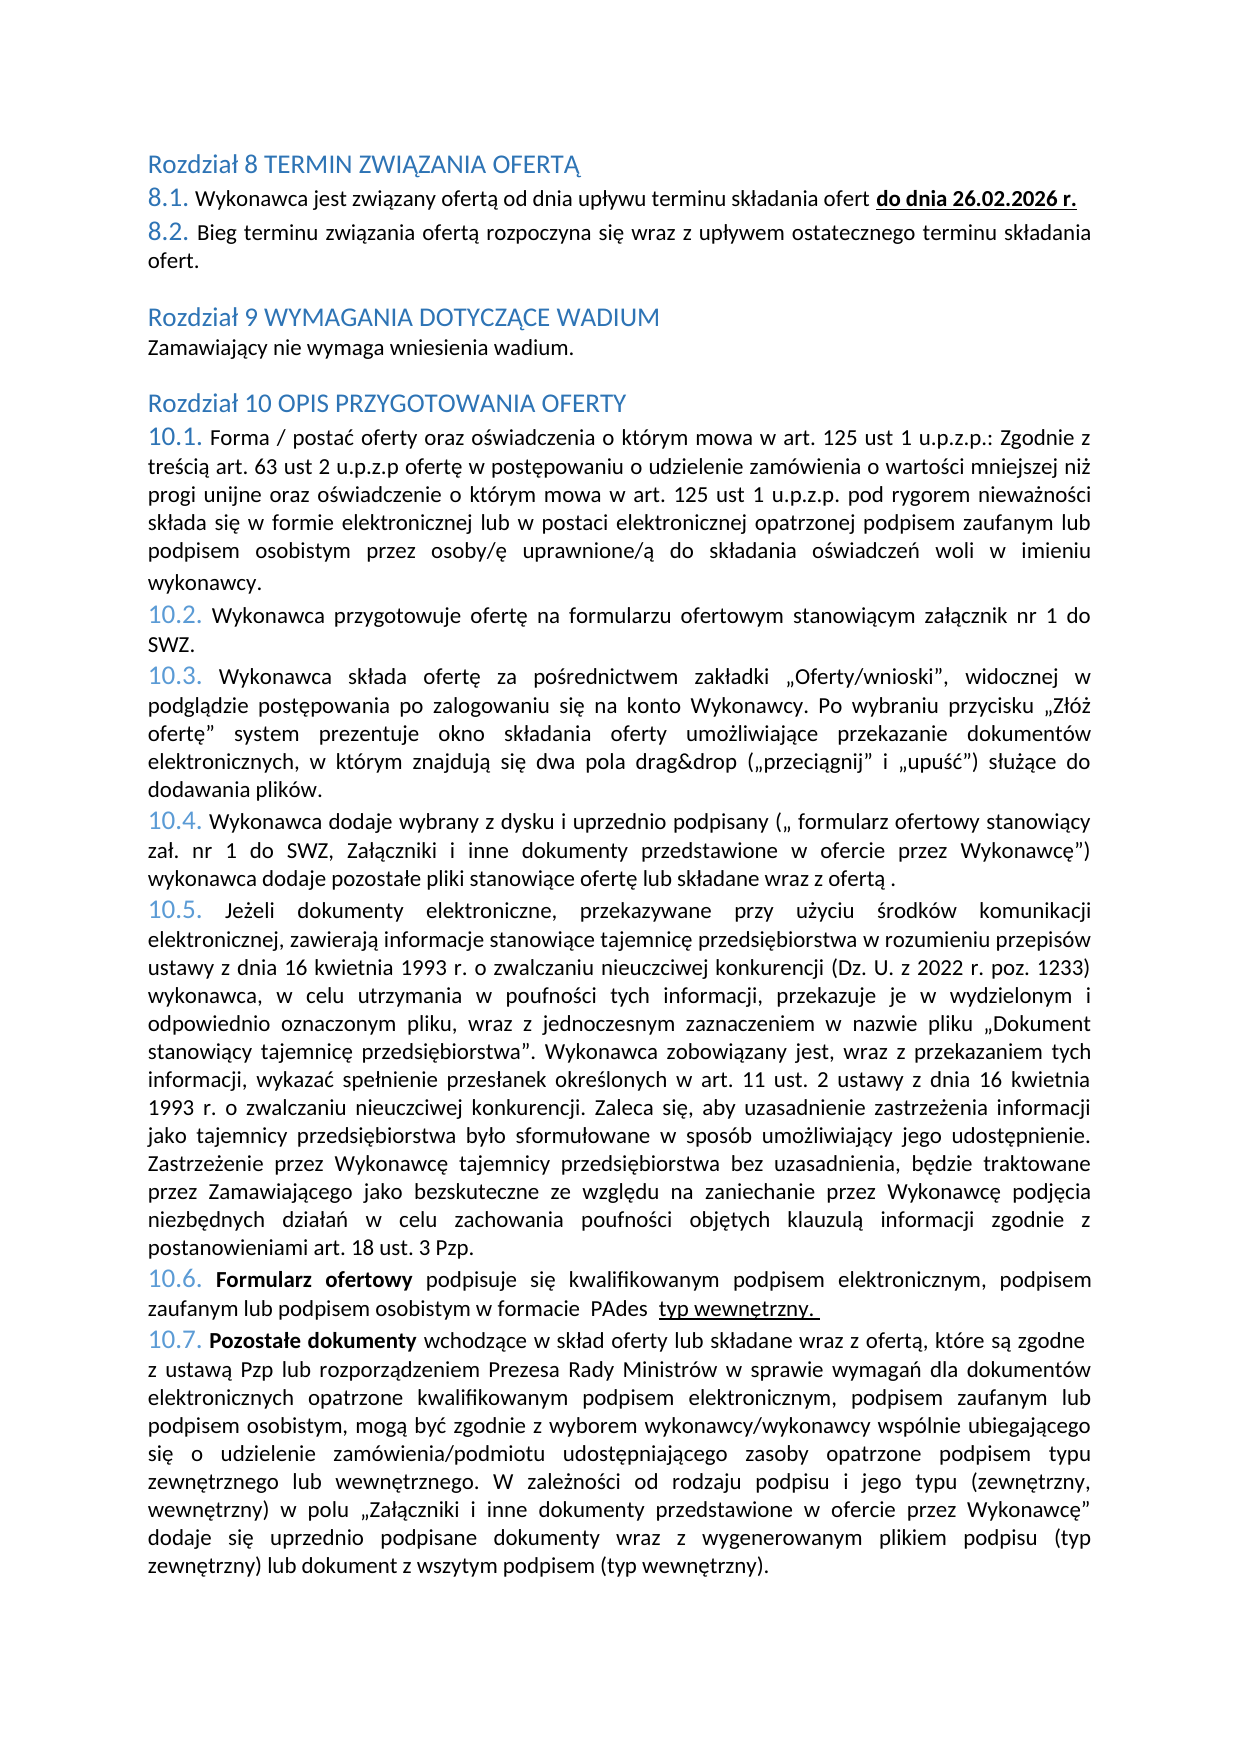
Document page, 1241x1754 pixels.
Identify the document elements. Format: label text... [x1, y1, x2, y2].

text Zamawiający nie wymaga wniesienia wadium. [148, 333, 1093, 361]
subtitle Rozdział 8 TERMIN ZWIĄZANIA OFERTĄ [148, 148, 1093, 181]
text 10.2. Wykonawca przygotowuje ofertę na formularzu ofertowym stanowiącym załącznik nr 1 do SWZ. [148, 597, 1093, 658]
subtitle 8.2. Bieg terminu związania ofertą rozpoczyna się wraz z upływem ostatecznego terminu składania ofert. [148, 214, 1093, 275]
text 10.6. Formularz ofertowy podpisuje się kwalifikowanym podpisem elektronicznym, podpisem zaufanym lub podpisem osobistym w formacie PAdes typ wewnętrzny. [148, 1261, 1093, 1322]
text 10.5. Jeżeli dokumenty elektroniczne, przekazywane przy użyciu środków komunikacji elektronicznej, zawierają informacje stanowiące tajemnicę przedsiębiorstwa w rozumieniu przepisów ustawy z dnia 16 kwietnia 1993 r. o zwalczaniu nieuczciwej konkurencji (Dz. U. z 2022 r. poz. 1233) wykonawca, w celu utrzymania w poufności tych informacji, przekazuje je w wydzielonym i odpowiednio oznaczonym pliku, wraz z jednoczesnym zaznaczeniem w nazwie pliku „Dokument stanowiący tajemnicę przedsiębiorstwa”. Wykonawca zobowiązany jest, wraz z przekazaniem tych informacji, wykazać spełnienie przesłanek określonych w art. 11 ust. 2 ustawy z dnia 16 kwietnia 1993 r. o zwalczaniu nieuczciwej konkurencji. Zaleca się, aby uzasadnienie zastrzeżenia informacji jako tajemnicy przedsiębiorstwa było sformułowane w sposób umożliwiający jego udostępnienie. Zastrzeżenie przez Wykonawcę tajemnicy przedsiębiorstwa bez uzasadnienia, będzie traktowane przez Zamawiającego jako bezskuteczne ze względu na zaniechanie przez Wykonawcę podjęcia niezbędnych działań w celu zachowania poufności objętych klauzulą informacji zgodnie z postanowieniami art. 18 ust. 3 Pzp. [148, 892, 1093, 1261]
subtitle Rozdział 9 WYMAGANIA DOTYCZĄCE WADIUM [148, 300, 1093, 333]
text 10.1. Forma / postać oferty oraz oświadczenia o którym mowa w art. 125 ust 1 u.p.z.p.: Zgodnie z treścią art. 63 ust 2 u.p.z.p ofertę w postępowaniu o udzielenie zamówienia o wartości mniejszej niż progi unijne oraz oświadczenie o którym mowa w art. 125 ust 1 u.p.z.p. pod rygorem nieważności składa się w formie elektronicznej lub w postaci elektronicznej opatrzonej podpisem zaufanym lub podpisem osobistym przez osoby/ę uprawnione/ą do składania oświadczeń woli w imieniu wykonawcy. [148, 419, 1093, 597]
text 10.4. Wykonawca dodaje wybrany z dysku i uprzednio podpisany („ formularz ofertowy stanowiący zał. nr 1 do SWZ, Załączniki i inne dokumenty przedstawione w ofercie przez Wykonawcę”) wykonawca dodaje pozostałe pliki stanowiące ofertę lub składane wraz z ofertą . [148, 803, 1093, 892]
text 10.7. Pozostałe dokumenty wchodzące w skład oferty lub składane wraz z ofertą, które są zgodne z ustawą Pzp lub rozporządzeniem Prezesa Rady Ministrów w sprawie wymagań dla dokumentów elektronicznych opatrzone kwalifikowanym podpisem elektronicznym, podpisem zaufanym lub podpisem osobistym, mogą być zgodnie z wyborem wykonawcy/wykonawcy wspólnie ubiegającego się o udzielenie zamówienia/podmiotu udostępniającego zasoby opatrzone podpisem typu zewnętrznego lub wewnętrznego. W zależności od rodzaju podpisu i jego typu (zewnętrzny, wewnętrzny) w polu „Załączniki i inne dokumenty przedstawione w ofercie przez Wykonawcę” dodaje się uprzednio podpisane dokumenty wraz z wygenerowanym plikiem podpisu (typ zewnętrzny) lub dokument z wszytym podpisem (typ wewnętrzny). [148, 1322, 1093, 1579]
text 10.3. Wykonawca składa ofertę za pośrednictwem zakładki „Oferty/wnioski”, widocznej w podglądzie postępowania po zalogowaniu się na konto Wykonawcy. Po wybraniu przycisku „Złóż ofertę” system prezentuje okno składania oferty umożliwiające przekazanie dokumentów elektronicznych, w którym znajdują się dwa pola drag&drop („przeciągnij” i „upuść”) służące do dodawania plików. [148, 658, 1093, 803]
subtitle 8.1. Wykonawca jest związany ofertą od dnia upływu terminu składania ofert do dnia 26.02.2026 r. [148, 181, 1093, 214]
subtitle Rozdział 10 OPIS PRZYGOTOWANIA OFERTY [148, 386, 1093, 419]
